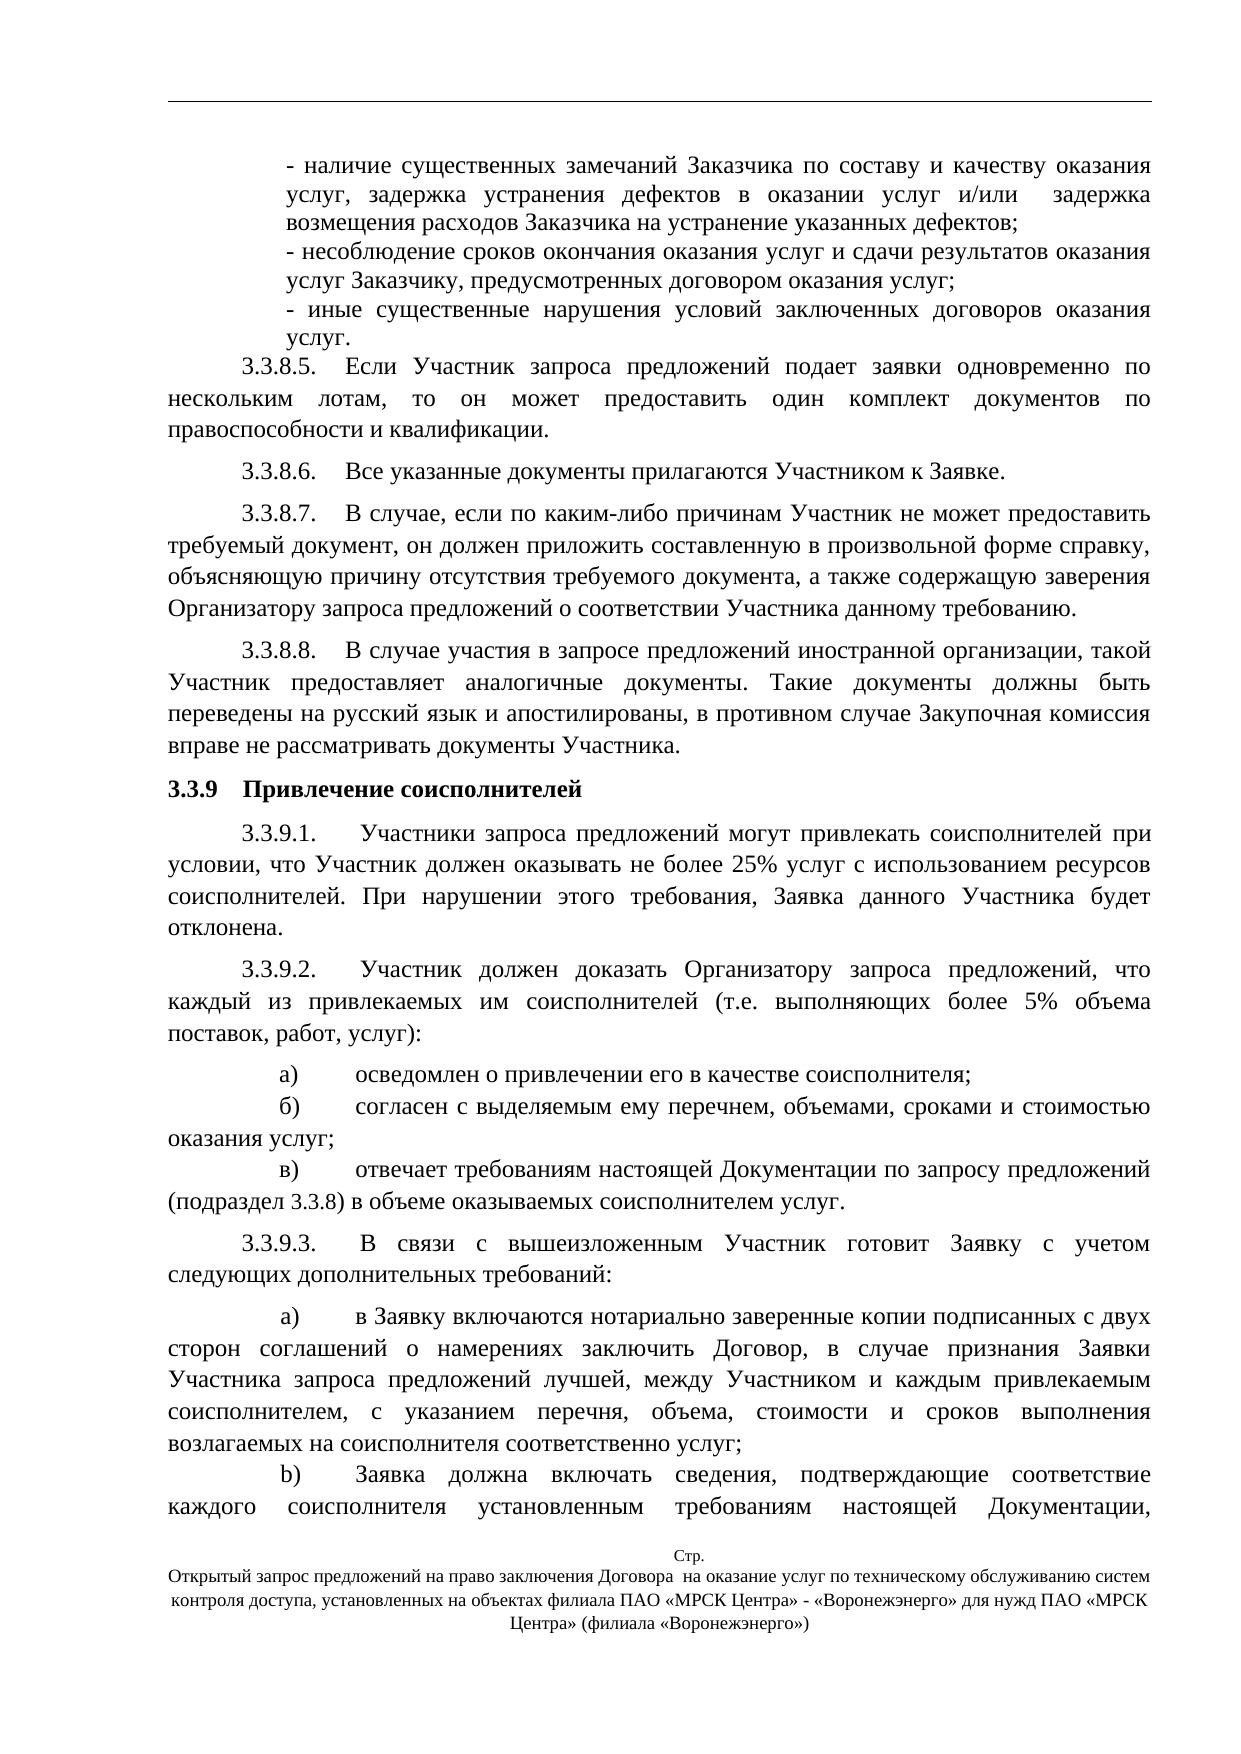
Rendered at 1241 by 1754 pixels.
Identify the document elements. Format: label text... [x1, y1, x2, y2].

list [168, 1459, 1152, 1519]
list - несоблюдение сроков окончания оказания услуг и сдачи результатов оказания услуг Заказчику, предусмотренных договором оказания услуг; [286, 236, 1152, 294]
list В случае, если по каким-либо причинам Участник не может предоставить требуемый документ, он должен приложить составленную в произвольной форме справку, объясняющую причину отсутствия требуемого документа, а также содержащую заверения Организатору запроса предложений о соответствии Участника данному требованию. [168, 498, 1152, 622]
list Участники запроса предложений могут привлекать соисполнителей при условии, что Участник должен оказывать не более 25% услуг c использованием ресурсов соисполнителей. При нарушении этого требования, Заявка данного Участника будет отклонена. [168, 818, 1152, 941]
list - иные существенные нарушения условий заключенных договоров оказания услуг. [286, 294, 1152, 351]
subtitle Привлечение соисполнителей [168, 774, 1152, 802]
list в Заявку включаются нотариально заверенные копии подписанных с двух сторон соглашений о намерениях заключить Договор, в случае признания Заявки Участника запроса предложений лучшей, между Участником и каждым привлекаемым соисполнителем, с указанием перечня, объема, стоимости и сроков выполнения возлагаемых на соисполнителя соответственно услуг; [168, 1301, 1152, 1456]
list согласен с выделяемым ему перечнем, объемами, сроками и стоимостью оказания услуг; [168, 1091, 1152, 1151]
list Участник должен доказать Организатору запроса предложений, что каждый из привлекаемых им соисполнителей (т.е. выполняющих более 5% объема поставок, работ, услуг): [168, 954, 1152, 1046]
list В связи с вышеизложенным Участник готовит Заявку с учетом следующих дополнительных требований: [168, 1228, 1152, 1288]
list отвечает требованиям настоящей Документации по запросу предложений (подраздел 3.3.8) в объеме оказываемых соисполнителем услуг. [168, 1154, 1152, 1214]
list В случае участия в запросе предложений иностранной организации, такой Участник предоставляет аналогичные документы. Такие документы должны быть переведены на русский язык и апостилированы, в противном случае Закупочная комиссия вправе не рассматривать документы Участника. [168, 635, 1152, 758]
list Если Участник запроса предложений подает заявки одновременно по нескольким лотам, то он может предоставить один комплект документов по правоспособности и квалификации. [168, 351, 1152, 443]
list осведомлен о привлечении его в качестве соисполнителя; [168, 1059, 1152, 1088]
list Все указанные документы прилагаются Участником к Заявке. [168, 456, 1152, 485]
list - наличие существенных замечаний Заказчика по составу и качеству оказания услуг, задержка устранения дефектов в оказании услуг и/или задержка возмещения расходов Заказчика на устранение указанных дефектов; [286, 150, 1152, 236]
